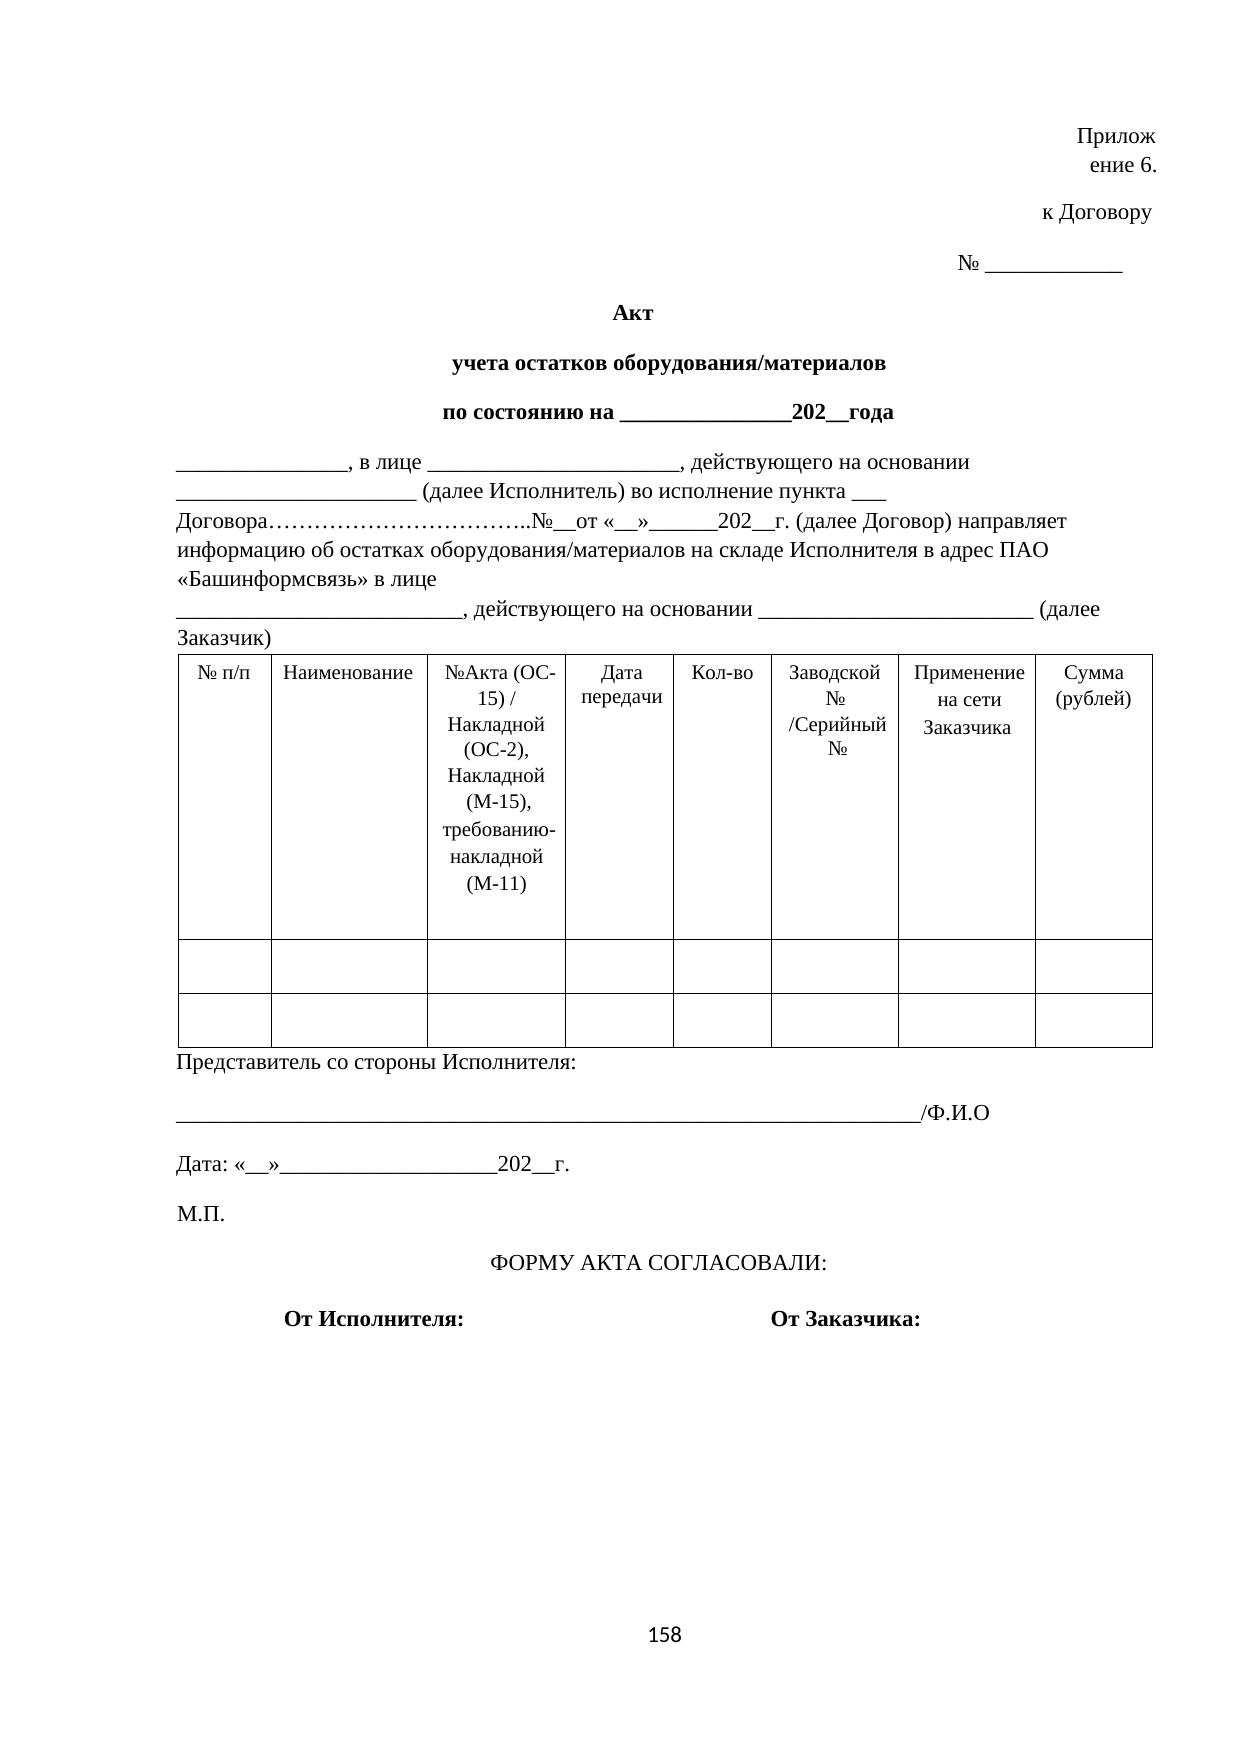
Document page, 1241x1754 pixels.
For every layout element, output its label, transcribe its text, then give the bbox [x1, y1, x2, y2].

text Дата: «__»___________________202__г. М.П. [176, 1150, 619, 1226]
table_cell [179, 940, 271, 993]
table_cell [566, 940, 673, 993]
text Приложение 6. [176, 122, 1157, 177]
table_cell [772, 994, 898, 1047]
text учета остатков оборудования/материалов по состоянию на _______________202__года [442, 349, 907, 425]
text _____________________ (далее Исполнитель) во исполнение пункта ___ [176, 477, 1157, 504]
text Акт [140, 299, 1157, 325]
text Представитель со стороны Исполнителя: [176, 1048, 1157, 1074]
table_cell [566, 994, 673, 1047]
text _________________________, действующего на основании ________________________ (далее Заказчик) [176, 595, 1157, 651]
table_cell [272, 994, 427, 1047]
text _______________, в лице ______________________, действующего на основании [176, 448, 1157, 474]
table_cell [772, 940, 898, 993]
text № ____________ [647, 249, 1157, 276]
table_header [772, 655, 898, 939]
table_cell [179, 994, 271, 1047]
text Договора……………………………..№__от «__»______202__г. (далее Договор) направляет информацию об остатках оборудования/материалов на складе Исполнителя в адрес ПАО «Башинформсвязь» в лице [176, 507, 1157, 592]
text От Исполнителя: От Заказчика: [140, 1305, 1157, 1331]
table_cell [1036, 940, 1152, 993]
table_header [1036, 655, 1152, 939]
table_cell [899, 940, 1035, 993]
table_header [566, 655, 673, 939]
text к Договору [149, 198, 1152, 224]
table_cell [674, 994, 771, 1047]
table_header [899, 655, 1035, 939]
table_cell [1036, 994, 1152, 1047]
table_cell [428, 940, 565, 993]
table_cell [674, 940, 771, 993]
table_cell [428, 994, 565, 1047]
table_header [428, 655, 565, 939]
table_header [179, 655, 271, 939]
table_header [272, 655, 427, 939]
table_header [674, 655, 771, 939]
text ФОРМУ АКТА СОГЛАСОВАЛИ: [176, 1249, 1157, 1276]
text _________________________________________________________________/Ф.И.О [176, 1099, 1157, 1125]
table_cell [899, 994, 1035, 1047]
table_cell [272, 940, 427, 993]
